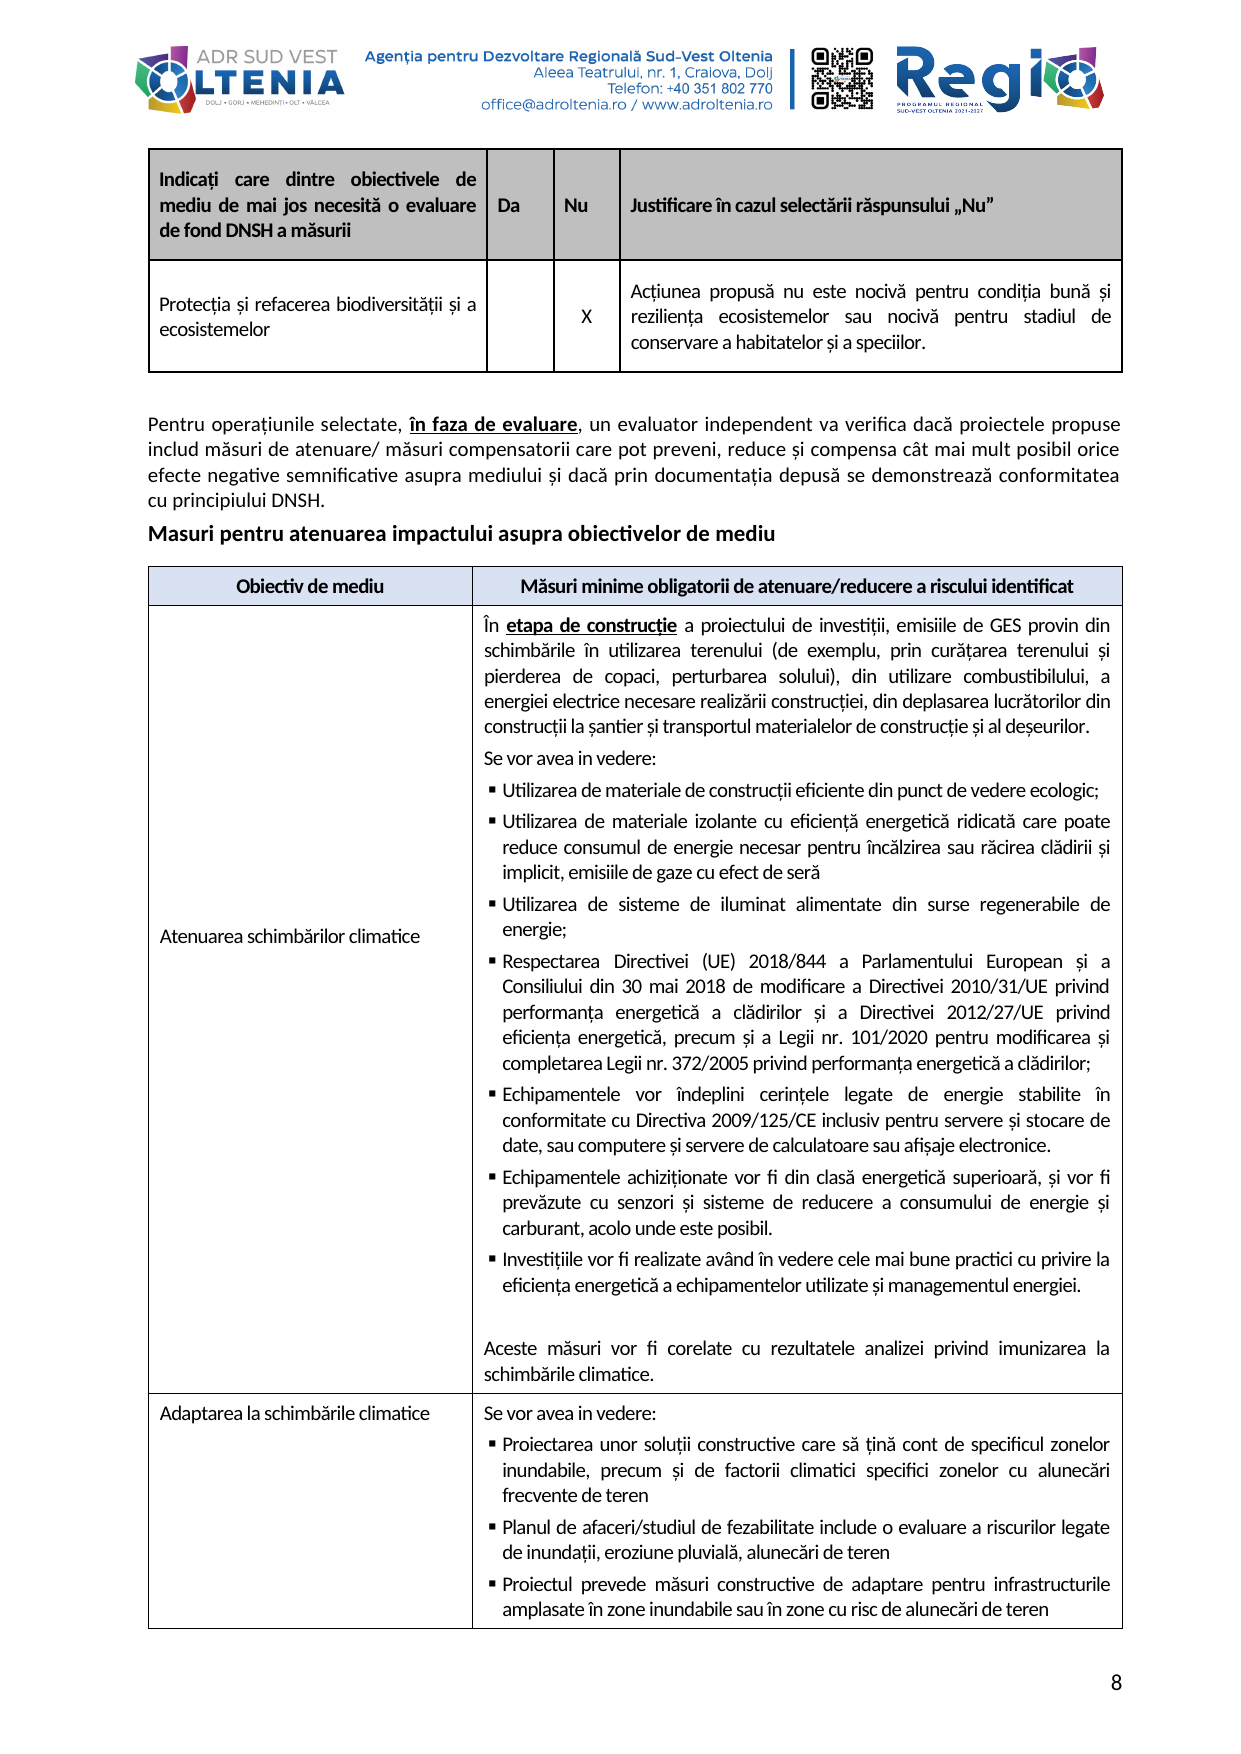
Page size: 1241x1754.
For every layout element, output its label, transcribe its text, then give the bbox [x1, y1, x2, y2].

table_header Obiectiv de mediu [149, 567, 472, 605]
table_header Indicați care dintre obiectivele de mediu de mai jos necesită o evaluare de fond DNSH a măsurii [150, 150, 486, 259]
text Masuri pentru atenuarea impactului asupra obiectivelor de mediu [148, 519, 1122, 547]
table_header Măsuri minime obligatorii de atenuare/reducere a riscului identificat [473, 567, 1122, 605]
table_header Justificare în cazul selectării răspunsului „Nu” [621, 150, 1121, 259]
table_cell Atenuarea schimbărilor climatice [149, 606, 472, 1392]
table_cell X [555, 261, 619, 371]
table_header Da [488, 150, 553, 259]
table_cell Acțiunea propusă nu este nocivă pentru condiția bună și reziliența ecosistemelor sau nocivă pentru stadiul de conservare a habitatelor și a speciilor. [621, 261, 1121, 371]
table_cell Adaptarea la schimbările climatice [149, 1394, 472, 1628]
text Pentru operațiunile selectate, în faza de evaluare, un evaluator independent va verifica dacă proiectele propuse includ măsuri de atenuare/ măsuri compensatorii care pot preveni, reduce și compensa cât mai mult posibil orice efecte negative semnificative asupra mediului și dacă prin documentația depusă se demonstrează conformitatea cu principiului DNSH. [148, 411, 1122, 513]
table_cell [488, 261, 553, 371]
table_header Nu [555, 150, 619, 259]
table_cell În etapa de construcție a proiectului de investiții, emisiile de GES provin din schimbările în utilizarea terenului (de exemplu, prin curățarea terenului și pierderea de copaci, perturbarea solului), din utilizare combustibilului, a energiei electrice necesare realizării construcției, din deplasarea lucrătorilor din construcții la șantier și transportul materialelor de construcție și al deșeurilor. Se vor avea in vedere: Utilizarea de materiale de construcții eficiente din punct de vedere ecologic; Utilizarea de materiale izolante cu eficiență energetică ridicată care poate reduce consumul de energie necesar pentru încălzirea sau răcirea clădirii și implicit, emisiile de gaze cu efect de seră Utilizarea de sisteme de iluminat alimentate din surse regenerabile de energie; Respectarea Directivei (UE) 2018/844 a Parlamentului European și a Consiliului din 30 mai 2018 de modificare a Directivei 2010/31/UE privind performanța energetică a clădirilor și a Directivei 2012/27/UE privind eficiența energetică, precum și a Legii nr. 101/2020 pentru modificarea și completarea Legii nr. 372/2005 privind performanța energetică a clădirilor; Echipamentele vor îndeplini cerințele legate de energie stabilite în conformitate cu Directiva 2009/125/CE inclusiv pentru servere și stocare de date, sau computere și servere de calculatoare sau afișaje electronice. Echipamentele achiziționate vor fi din clasă energetică superioară, și vor fi prevăzute cu senzori și sisteme de reducere a consumului de energie și carburant, acolo unde este posibil. Investițiile vor fi realizate având în vedere cele mai bune practici cu privire la eficiența energetică a echipamentelor utilizate și managementul energiei. Aceste măsuri vor fi corelate cu rezultatele analizei privind imunizarea la schimbările climatice. [473, 606, 1122, 1392]
picture [362, 45, 878, 115]
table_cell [473, 1394, 1122, 1628]
picture [895, 45, 1105, 115]
table_cell Protecția și refacerea biodiversității și a ecosistemelor [150, 261, 486, 371]
picture [135, 45, 346, 115]
